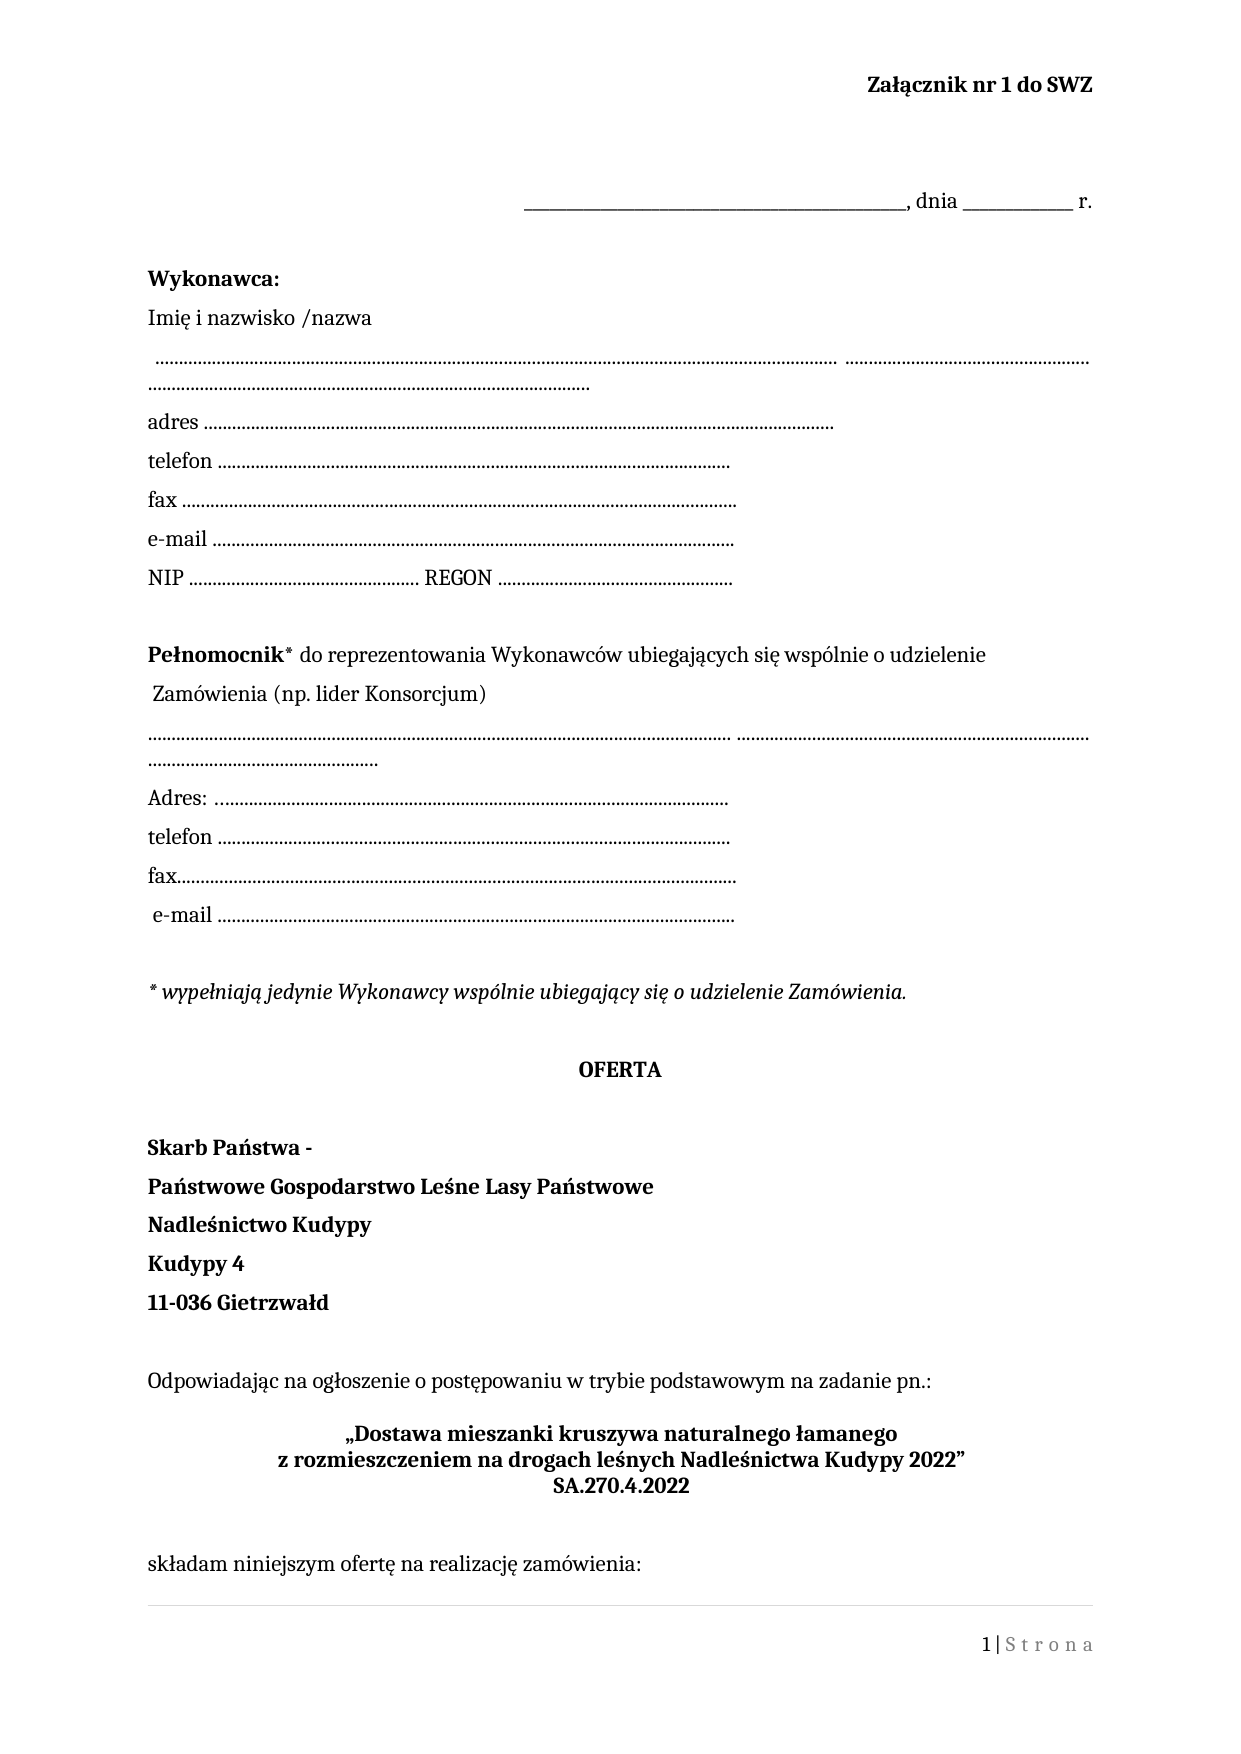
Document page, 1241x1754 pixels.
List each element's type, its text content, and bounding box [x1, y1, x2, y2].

text * wypełniają jedynie Wykonawcy wspólnie ubiegający się o udzielenie Zamówienia. [148, 979, 1093, 1006]
text SA.270.4.2022 [151, 1473, 1093, 1499]
text ............................................................................................................................ ............................................................................................................................ [148, 720, 1093, 772]
text adres ...................................................................................................................................... [148, 409, 1093, 435]
text Zamówienia (np. lider Konsorcjum) [148, 681, 1093, 707]
text e-mail .............................................................................................................. [148, 901, 1093, 928]
text Wykonawca: [148, 266, 1093, 292]
text telefon ............................................................................................................. [148, 824, 1093, 850]
text 11-036 Gietrzwałd [148, 1290, 1093, 1316]
text ................................................................................................................................................. .................................................................................................................................................. [148, 344, 1093, 396]
text „Dostawa mieszanki kruszywa naturalnego łamanego [151, 1420, 1093, 1447]
text Adres: ….......................................................................................................... [148, 785, 1093, 811]
text Imię i nazwisko /nazwa [148, 305, 1093, 331]
text OFERTA [148, 1057, 1093, 1083]
text NIP ................................................. REGON .................................................. [148, 564, 1093, 591]
text Pełnomocnik* do reprezentowania Wykonawców ubiegających się wspólnie o udzielenie [148, 642, 1093, 668]
text z rozmieszczeniem na drogach leśnych Nadleśnictwa Kudypy 2022” [151, 1447, 1093, 1473]
text telefon ............................................................................................................. [148, 448, 1093, 474]
text Skarb Państwa - [148, 1134, 1093, 1161]
text Załącznik nr 1 do SWZ [148, 72, 1093, 98]
text Nadleśnictwo Kudypy [148, 1212, 1093, 1239]
text Państwowe Gospodarstwo Leśne Lasy Państwowe [148, 1173, 1093, 1200]
text Odpowiadając na ogłoszenie o postępowaniu w trybie podstawowym na zadanie pn.: [148, 1368, 1093, 1394]
text Kudypy 4 [148, 1251, 1093, 1277]
text e-mail ............................................................................................................... [148, 525, 1093, 552]
text fax....................................................................................................................... [148, 863, 1093, 889]
text fax ...................................................................................................................... [148, 487, 1093, 513]
text _____________________________________________, dnia _____________ r. [148, 188, 1093, 214]
text składam niniejszym ofertę na realizację zamówienia: [148, 1551, 1093, 1577]
